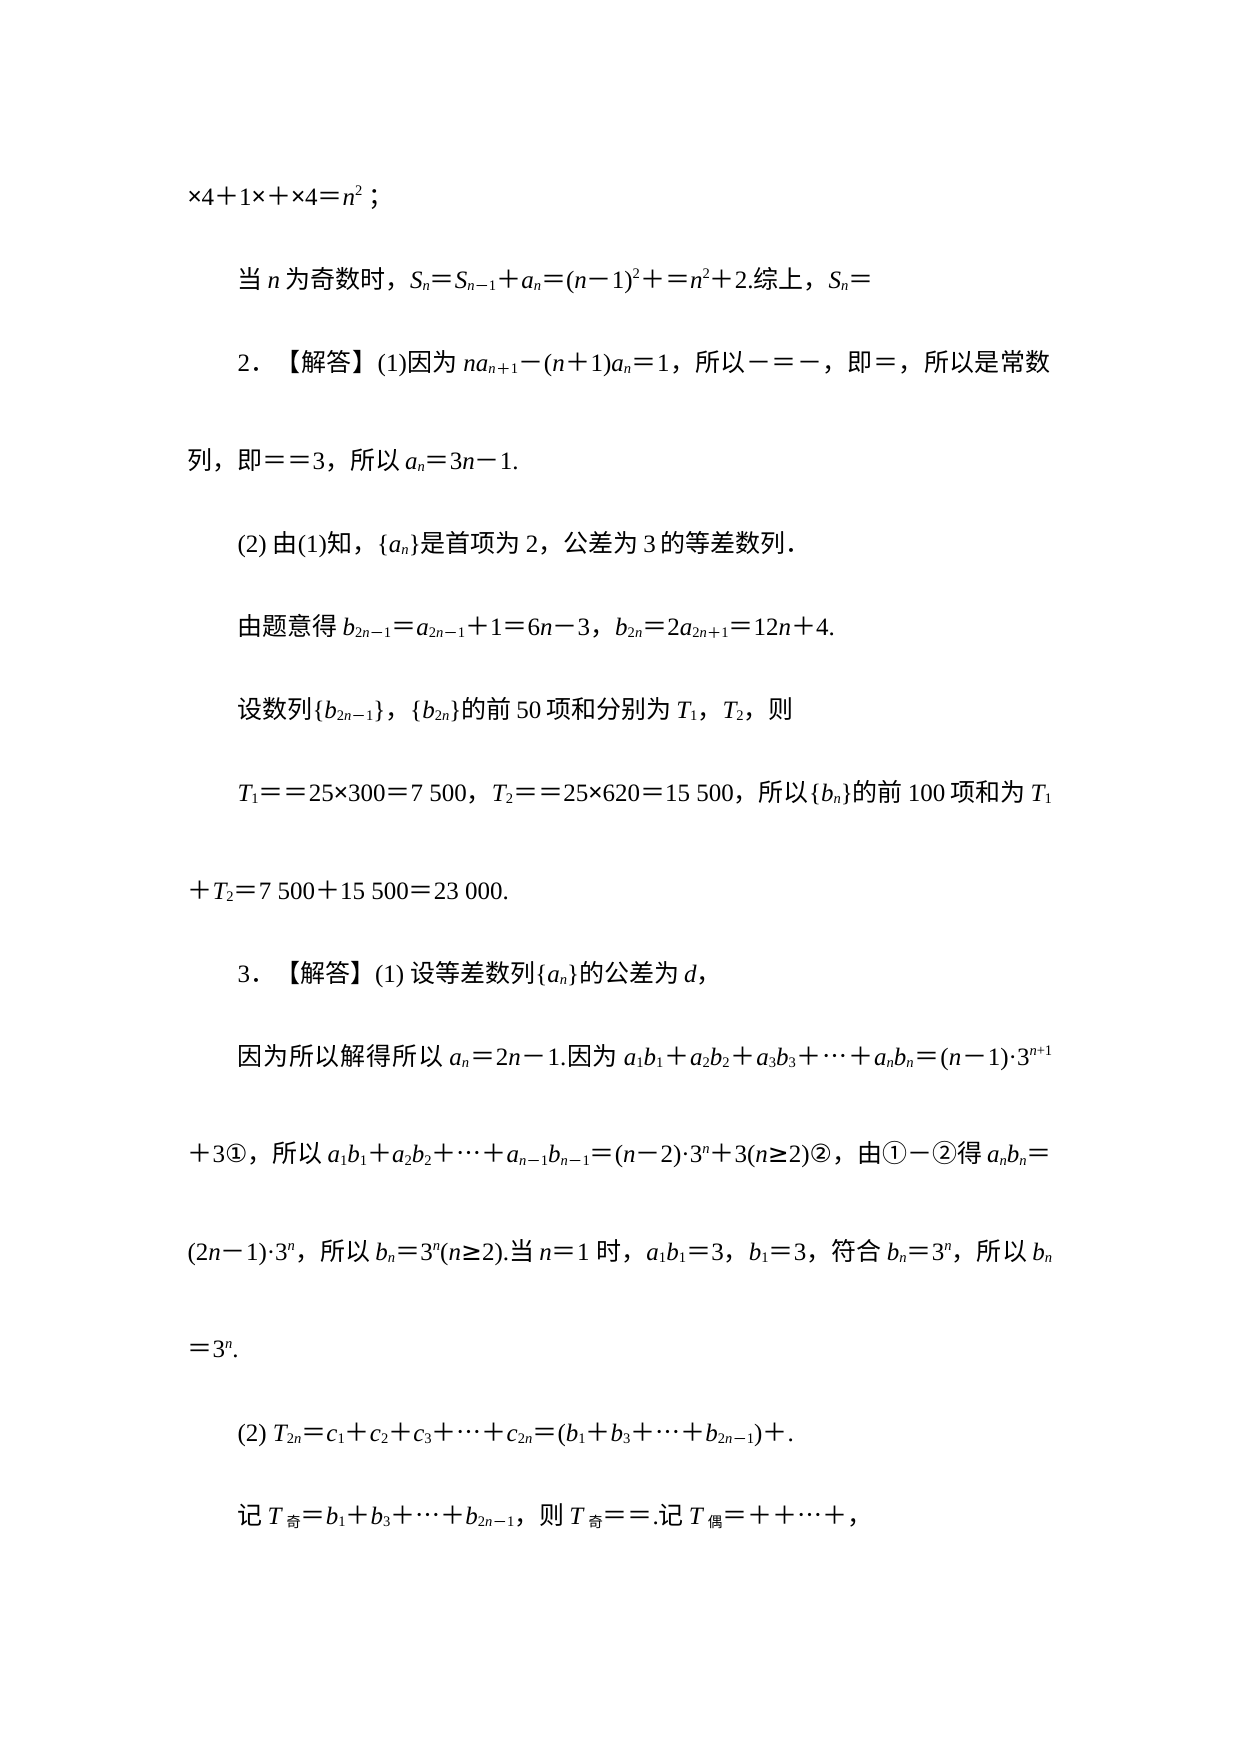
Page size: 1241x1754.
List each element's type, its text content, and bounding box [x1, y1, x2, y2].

text 由题意得b2n－1＝a2n－1＋1＝6n－3，b2n＝2a2n＋1＝12n＋4. [187, 592, 1053, 657]
text (2) 由(1)知，{an}是首项为2，公差为3的等差数列． [187, 509, 1053, 574]
text 设数列{b2n－1}，{b2n}的前50项和分别为T1，T2，则 [187, 675, 1053, 740]
text 当n为奇数时，Sn＝Sn－1＋an＝(n－1)2＋＝n2＋2.综上，Sn＝ [187, 245, 1053, 310]
text T1＝＝25×300＝7 500，T2＝＝25×620＝15 500，所以{bn}的前100项和为T1＋T2＝7 500＋15 500＝23 000. [187, 758, 1053, 921]
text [187, 162, 1053, 227]
text (2) T2n＝c1＋c2＋c3＋…＋c2n＝(b1＋b3＋…＋b2n－1)＋. [187, 1398, 1053, 1463]
text 3．【解答】(1) 设等差数列{an}的公差为d， [187, 939, 1053, 1004]
text 2．【解答】(1)因为nan＋1－(n＋1)an＝1，所以－＝－，即＝，所以是常数列，即＝＝3，所以an＝3n－1. [187, 328, 1053, 491]
text 因为所以解得所以an＝2n－1.因为a1b1＋a2b2＋a3b3＋…＋anbn＝(n－1)·3n+1＋3①，所以a1b1＋a2b2＋…＋an－1bn－1＝(n－2)·3n＋3(n≥2)②，由①－②得anbn＝(2n－1)·3n，所以bn＝3n(n≥2).当n＝1 时，a1b1＝3，b1＝3，符合bn＝3n，所以bn＝3n. [187, 1022, 1053, 1379]
text 记T奇＝b1＋b3＋…＋b2n－1，则T奇＝＝.记T偶＝＋＋…＋， [187, 1481, 1053, 1546]
